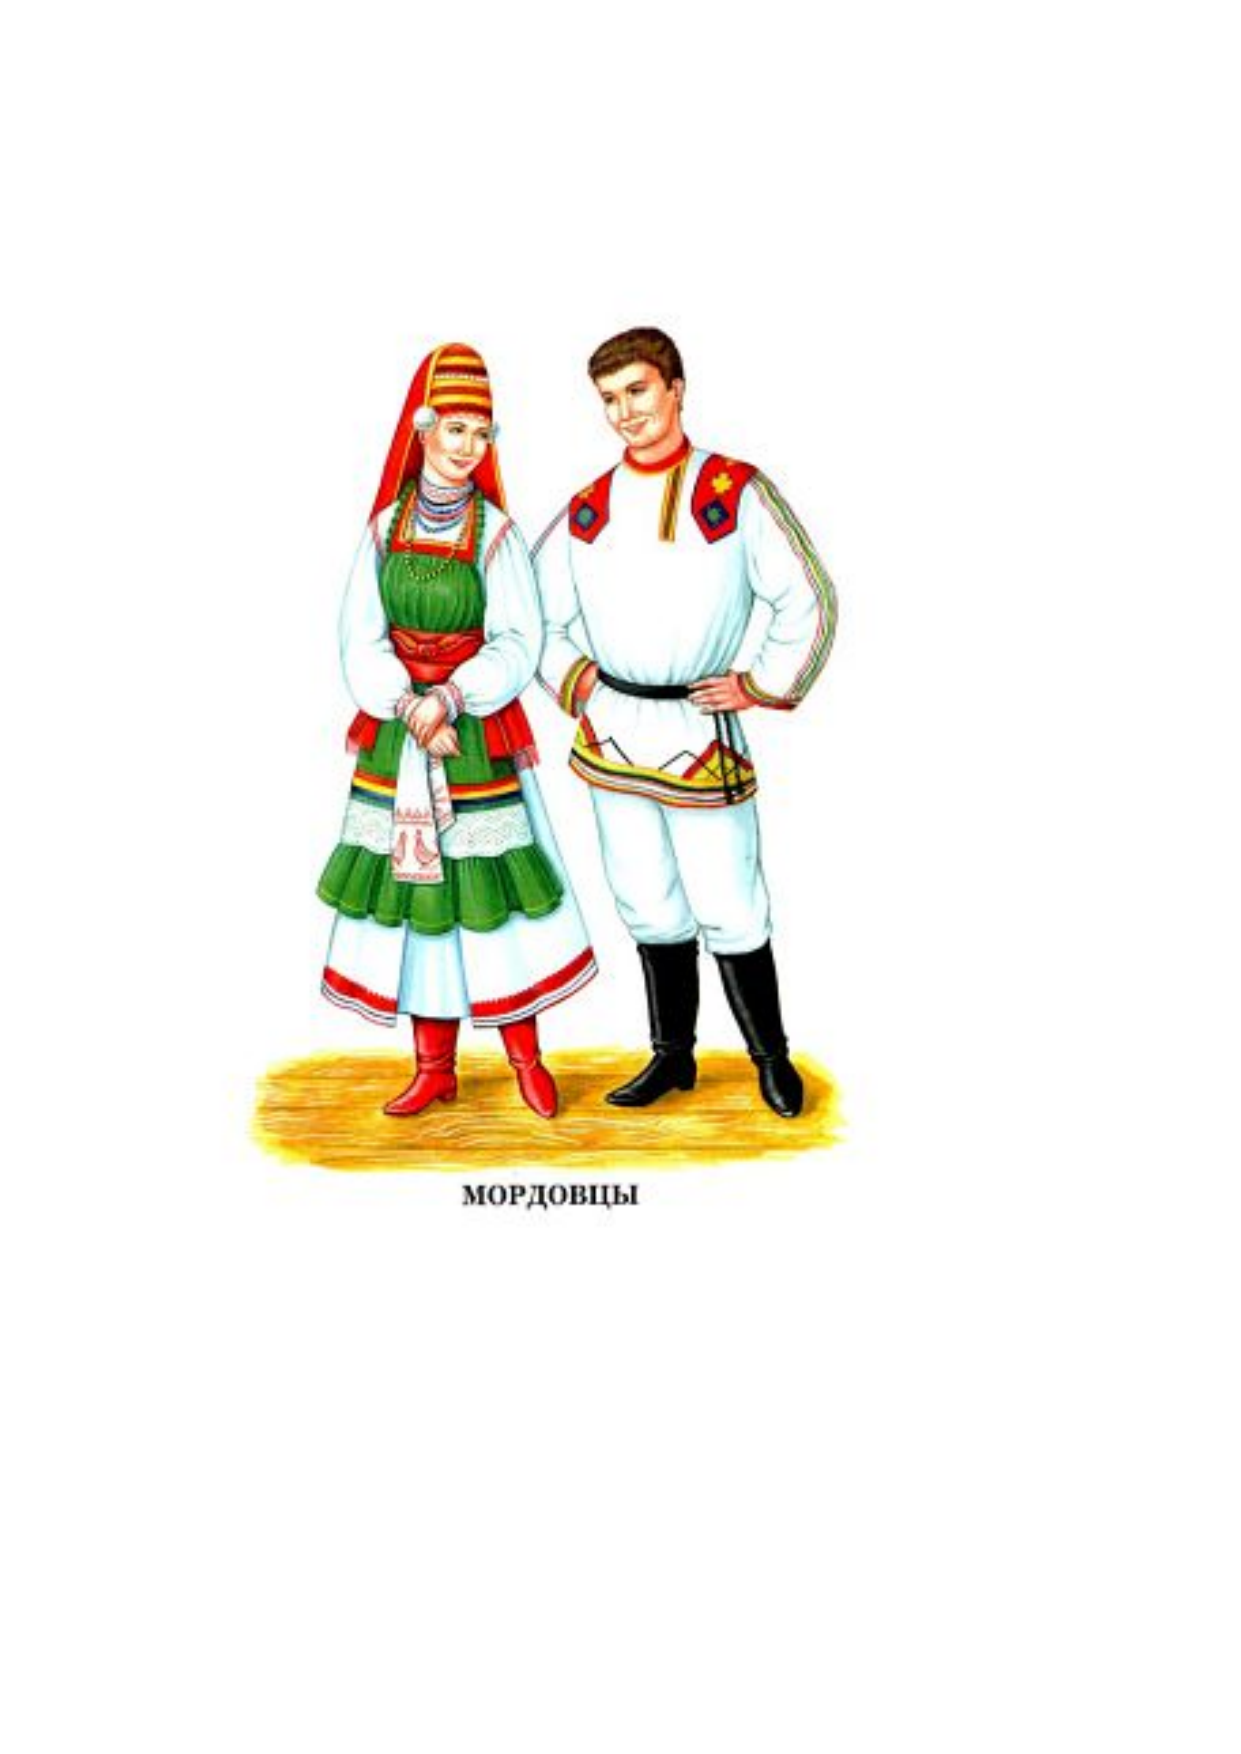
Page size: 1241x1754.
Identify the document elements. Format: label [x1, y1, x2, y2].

picture [93, 118, 1016, 1423]
